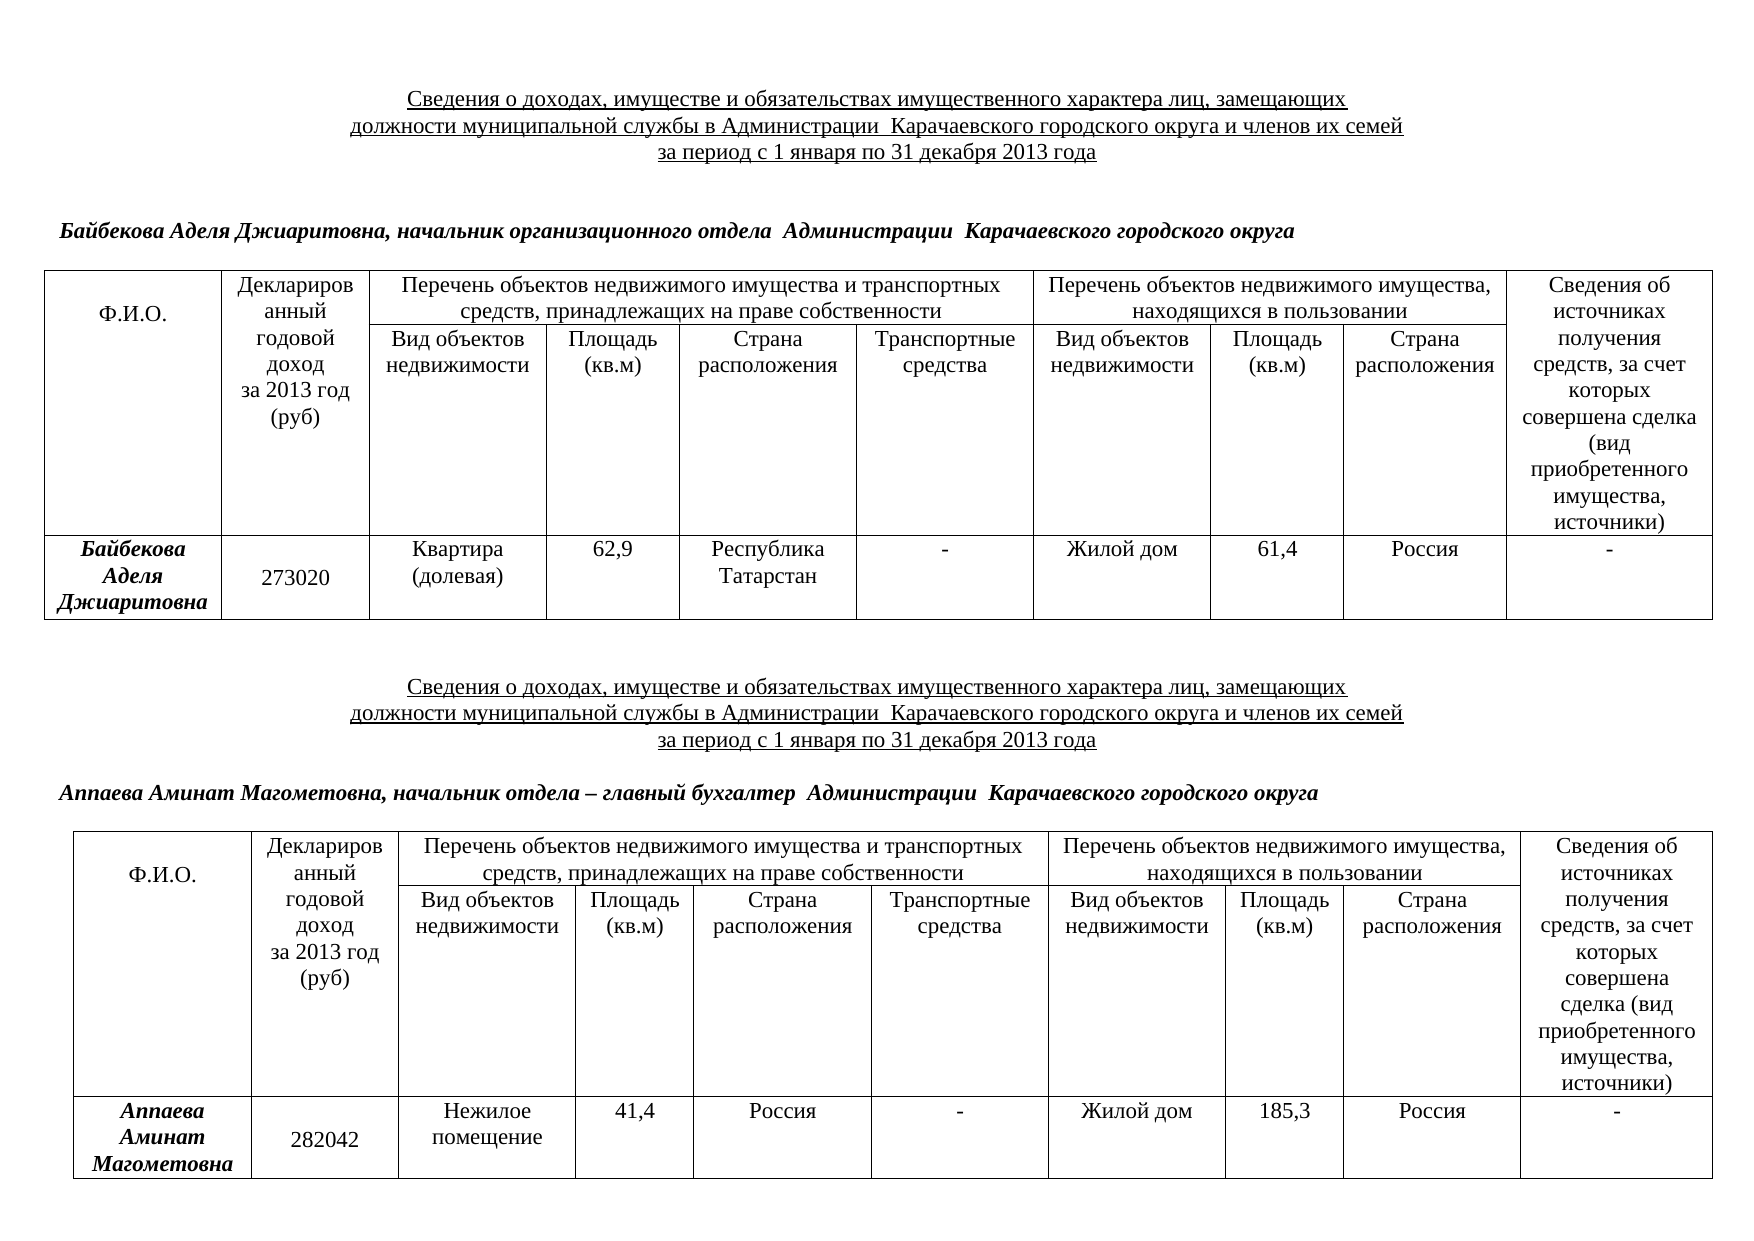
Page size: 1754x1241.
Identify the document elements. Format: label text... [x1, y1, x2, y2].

table_cell 273020 [222, 536, 369, 619]
table_cell Жилой дом [1049, 1097, 1225, 1178]
text за период с 1 января по 31 декабря 2013 года [59, 138, 1695, 164]
table_cell 61,4 [1211, 536, 1343, 619]
table_cell Россия [1344, 536, 1506, 619]
table_cell Россия [1344, 1097, 1520, 1178]
table_cell - [1507, 536, 1712, 619]
table_cell Жилой дом [1034, 536, 1210, 619]
table_header Перечень объектов недвижимого имущества и транспортных средств, принадлежащих на праве собственности [399, 832, 1048, 885]
table_cell Страна расположения [1344, 325, 1506, 534]
table_header Перечень объектов недвижимого имущества и транспортных средств, принадлежащих на праве собственности [370, 271, 1033, 324]
table_cell Площадь (кв.м) [1226, 886, 1343, 1096]
text за период с 1 января по 31 декабря 2013 года [59, 726, 1695, 752]
table_cell 62,9 [547, 536, 679, 619]
table_cell Вид объектов недвижимости [1049, 886, 1225, 1096]
table_cell Площадь (кв.м) [547, 325, 679, 534]
table_cell Квартира (долевая) [370, 536, 546, 619]
text Байбекова Аделя Джиаритовна, начальник организационного отдела Администрации Карачаевского городского округа [59, 217, 1730, 243]
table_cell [74, 1097, 251, 1178]
table_cell Транспортные средства [857, 325, 1033, 534]
table_cell Республика Татарстан [680, 536, 856, 619]
table_cell Страна расположения [680, 325, 856, 534]
table_header Сведения об источниках получения средств, за счет которых совершена сделка (вид приобретенного имущества, источники) [1521, 832, 1712, 1096]
table_header Ф.И.О. [45, 271, 221, 534]
text Аппаева Аминат Магометовна, начальник отдела – главный бухгалтер Администрации Карачаевского городского округа [59, 778, 1730, 805]
text Сведения о доходах, имуществе и обязательствах имущественного характера лиц, замещающих [59, 673, 1695, 699]
table_header Ф.И.О. [74, 832, 251, 1096]
table_cell 185,3 [1226, 1097, 1343, 1178]
table_cell Вид объектов недвижимости [399, 886, 575, 1096]
text должности муниципальной службы в Администрации Карачаевского городского округа и членов их семей [59, 112, 1695, 138]
table_header Сведения об источниках получения средств, за счет которых совершена сделка (вид приобретенного имущества, источники) [1507, 271, 1712, 534]
table_cell Россия [694, 1097, 871, 1178]
table_cell Площадь (кв.м) [1211, 325, 1343, 534]
table_cell Транспортные средства [872, 886, 1048, 1096]
table_cell Площадь (кв.м) [576, 886, 693, 1096]
table_cell Вид объектов недвижимости [1034, 325, 1210, 534]
text должности муниципальной службы в Администрации Карачаевского городского округа и членов их семей [59, 699, 1695, 726]
table_cell 282042 [252, 1097, 398, 1178]
table_header Перечень объектов недвижимого имущества, находящихся в пользовании [1034, 271, 1506, 324]
table_header Перечень объектов недвижимого имущества, находящихся в пользовании [1049, 832, 1520, 885]
table_cell - [1521, 1097, 1712, 1178]
table_header Декларированный годовой доход за 2013 год (руб) [222, 271, 369, 534]
table_cell - [857, 536, 1033, 619]
table_header Декларированный годовой доход за 2013 год (руб) [252, 832, 398, 1096]
table_cell Страна расположения [694, 886, 871, 1096]
table_cell Нежилое помещение [399, 1097, 575, 1178]
table_cell Байбекова Аделя Джиаритовна [45, 536, 221, 619]
table_cell Страна расположения [1344, 886, 1520, 1096]
table_cell Вид объектов недвижимости [370, 325, 546, 534]
text Сведения о доходах, имуществе и обязательствах имущественного характера лиц, замещающих [59, 85, 1695, 112]
table_cell - [872, 1097, 1048, 1178]
table_cell 41,4 [576, 1097, 693, 1178]
